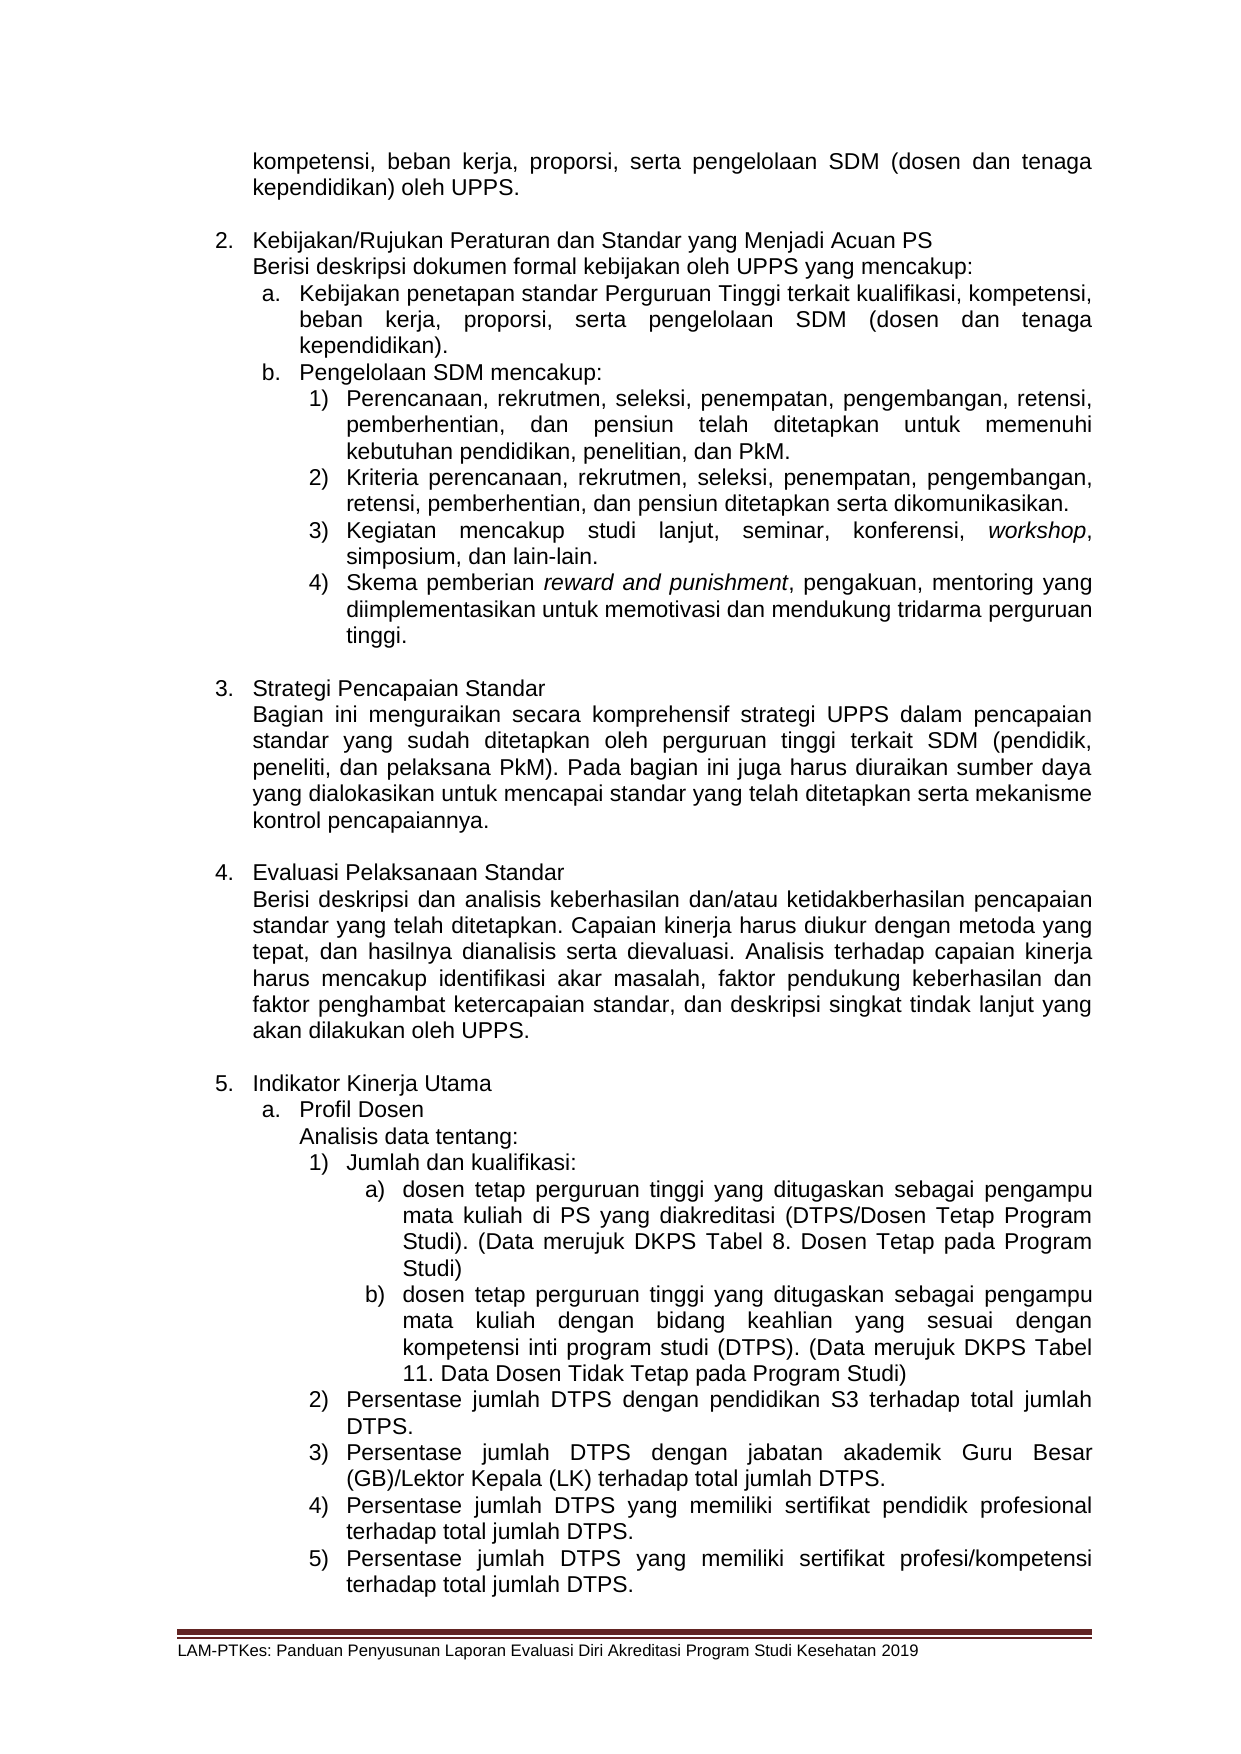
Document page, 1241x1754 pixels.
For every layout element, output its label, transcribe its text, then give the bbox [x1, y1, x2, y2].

list Skema pemberian reward and punishment, pengakuan, mentoring yang diimplementasikan untuk memotivasi dan mendukung tridarma perguruan tinggi. [308, 569, 1092, 648]
list dosen tetap perguruan tinggi yang ditugaskan sebagai pengampu mata kuliah di PS yang diakreditasi (DTPS/Dosen Tetap Program Studi). (Data merujuk DKPS Tabel 8. Dosen Tetap pada Program Studi) [365, 1176, 1092, 1281]
list Persentase jumlah DTPS yang memiliki sertifikat profesi/kompetensi terhadap total jumlah DTPS. [308, 1544, 1092, 1597]
text Analisis data tentang: [299, 1123, 1092, 1149]
list Persentase jumlah DTPS yang memiliki sertifikat pendidik profesional terhadap total jumlah DTPS. [308, 1492, 1092, 1544]
list Indikator Kinerja Utama [215, 1070, 1092, 1096]
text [252, 148, 1092, 200]
list Pengelolaan SDM mencakup: [262, 358, 1092, 385]
list Profil Dosen [262, 1096, 1092, 1123]
list Perencanaan, rekrutmen, seleksi, penempatan, pengembangan, retensi, pemberhentian, dan pensiun telah ditetapkan untuk memenuhi kebutuhan pendidikan, penelitian, dan PkM. [308, 385, 1092, 464]
list Kriteria perencanaan, rekrutmen, seleksi, penempatan, pengembangan, retensi, pemberhentian, dan pensiun ditetapkan serta dikomunikasikan. [308, 464, 1092, 517]
list Persentase jumlah DTPS dengan jabatan akademik Guru Besar (GB)/Lektor Kepala (LK) terhadap total jumlah DTPS. [308, 1439, 1092, 1492]
list Kegiatan mencakup studi lanjut, seminar, konferensi, workshop, simposium, dan lain-lain. [308, 517, 1092, 569]
list Kebijakan/Rujukan Peraturan dan Standar yang Menjadi Acuan PS [215, 227, 1092, 253]
list Persentase jumlah DTPS dengan pendidikan S3 terhadap total jumlah DTPS. [308, 1386, 1092, 1439]
text Bagian ini menguraikan secara komprehensif strategi UPPS dalam pencapaian standar yang sudah ditetapkan oleh perguruan tinggi terkait SDM (pendidik, peneliti, dan pelaksana PkM). Pada bagian ini juga harus diuraikan sumber daya yang dialokasikan untuk mencapai standar yang telah ditetapkan serta mekanisme kontrol pencapaiannya. [252, 701, 1092, 833]
list Strategi Pencapaian Standar [215, 675, 1092, 701]
text Berisi deskripsi dan analisis keberhasilan dan/atau ketidakberhasilan pencapaian standar yang telah ditetapkan. Capaian kinerja harus diukur dengan metoda yang tepat, dan hasilnya dianalisis serta dievaluasi. Analisis terhadap capaian kinerja harus mencakup identifikasi akar masalah, faktor pendukung keberhasilan dan faktor penghambat ketercapaian standar, dan deskripsi singkat tindak lanjut yang akan dilakukan oleh UPPS. [252, 886, 1092, 1044]
list Evaluasi Pelaksanaan Standar [215, 859, 1092, 886]
list Jumlah dan kualifikasi: [308, 1149, 1092, 1176]
list Kebijakan penetapan standar Perguruan Tinggi terkait kualifikasi, kompetensi, beban kerja, proporsi, serta pengelolaan SDM (dosen dan tenaga kependidikan). [262, 279, 1092, 358]
text Berisi deskripsi dokumen formal kebijakan oleh UPPS yang mencakup: [252, 253, 1092, 279]
list dosen tetap perguruan tinggi yang ditugaskan sebagai pengampu mata kuliah dengan bidang keahlian yang sesuai dengan kompetensi inti program studi (DTPS). (Data merujuk DKPS Tabel 11. Data Dosen Tidak Tetap pada Program Studi) [365, 1281, 1092, 1386]
